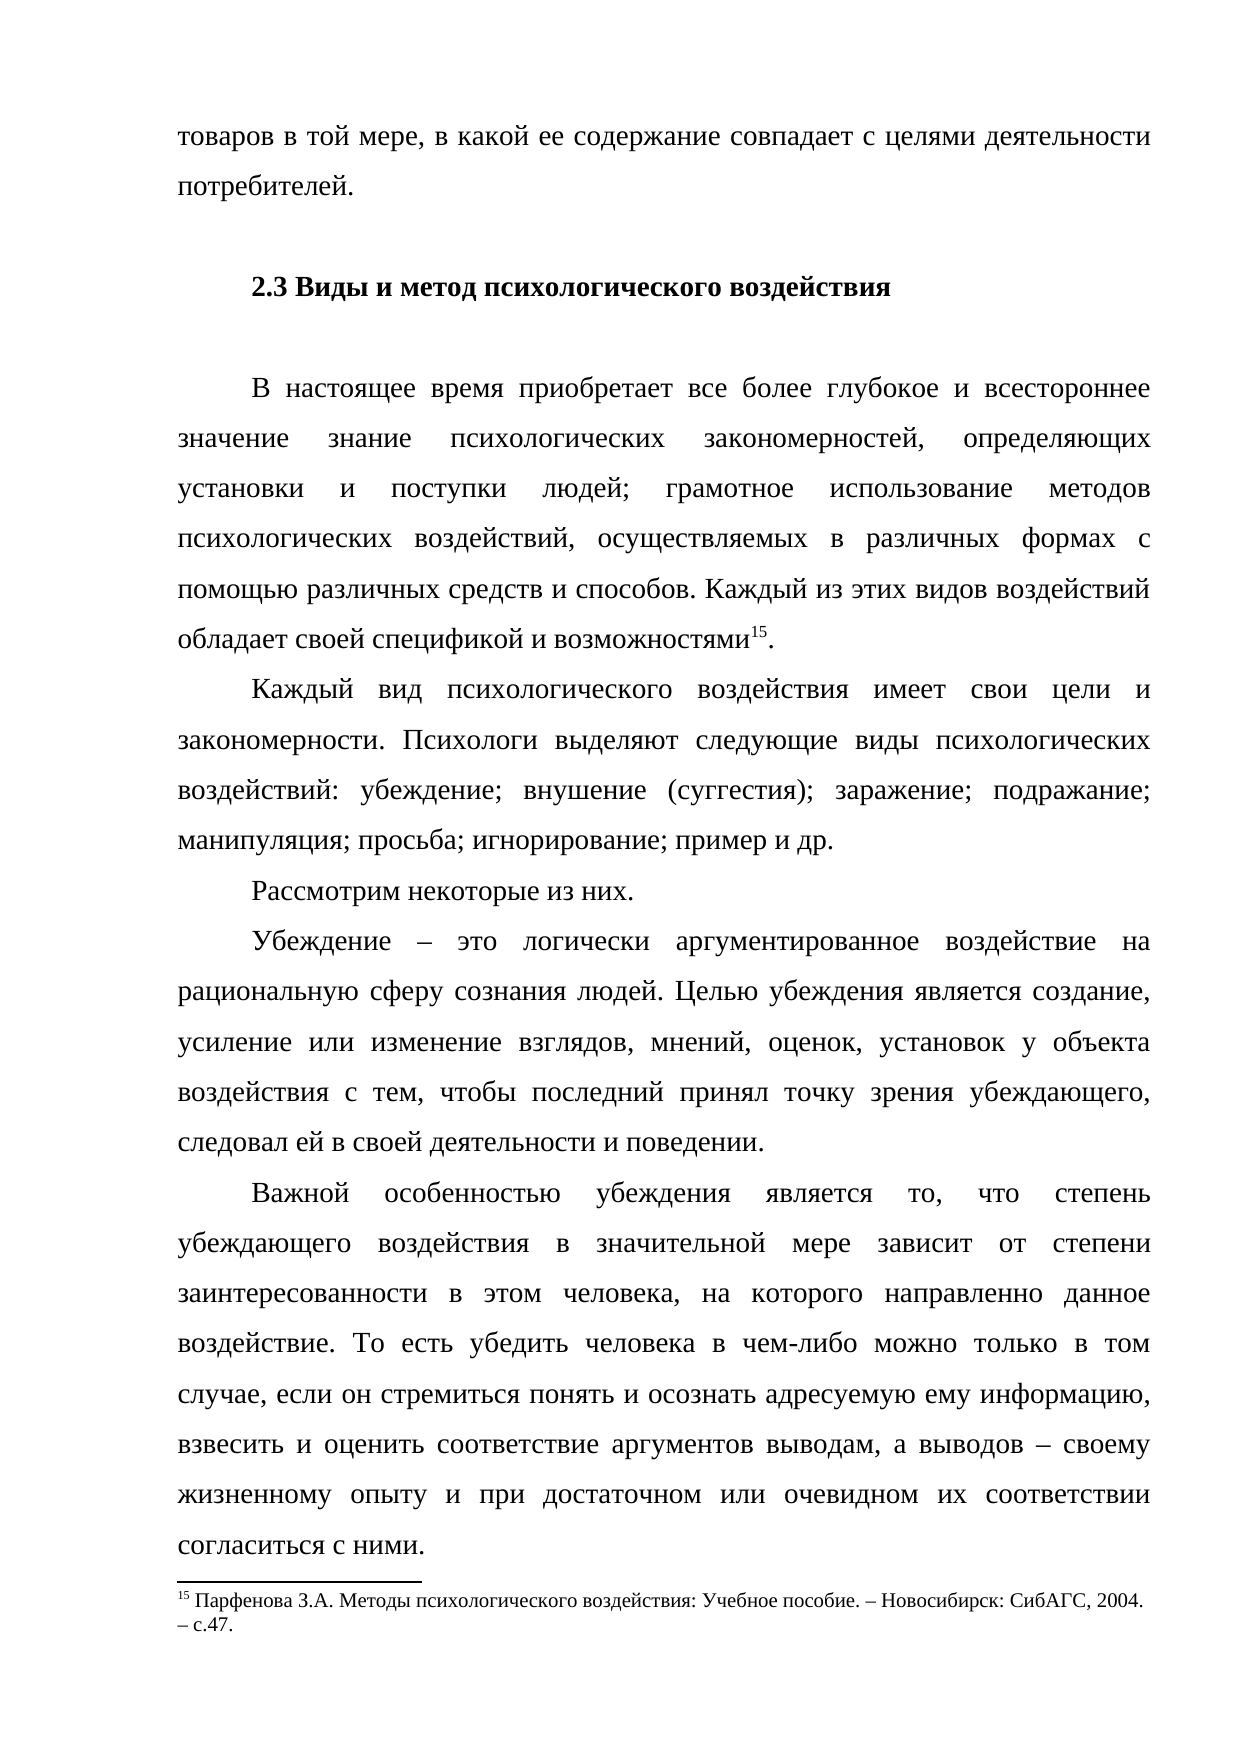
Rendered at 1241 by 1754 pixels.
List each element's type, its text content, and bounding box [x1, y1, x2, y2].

text Важной особенностью убеждения является то, что степень убеждающего воздействия в значительной мере зависит от степени заинтересованности в этом человека, на которого направленно данное воздействие. То есть убедить человека в чем-либо можно только в том случае, если он стремиться понять и осознать адресуемую ему информацию, взвесить и оценить соответствие аргументов выводам, а выводов – своему жизненному опыту и при достаточном или очевидном их соответствии согласиться с ними. [177, 1175, 1152, 1560]
text Убеждение – это логически аргументированное воздействие на рациональную сферу сознания людей. Целью убеждения является создание, усиление или изменение взглядов, мнений, оценок, установок у объекта воздействия с тем, чтобы последний принял точку зрения убеждающего, следовал ей в своей деятельности и поведении. [177, 923, 1152, 1158]
text Каждый вид психологического воздействия имеет свои цели и закономерности. Психологи выделяют следующие виды психологических воздействий: убеждение; внушение (суггестия); заражение; подражание; манипуляция; просьба; игнорирование; пример и др. [177, 672, 1152, 856]
text В настоящее время приобретает все более глубокое и всестороннее значение знание психологических закономерностей, определяющих установки и поступки людей; грамотное использование методов психологических воздействий, осуществляемых в различных формах с помощью различных средств и способов. Каждый из этих видов воздействий обладает своей спецификой и возможностями. [177, 370, 1152, 655]
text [177, 118, 1152, 202]
text Рассмотрим некоторые из них. [177, 873, 1152, 906]
subtitle 2.3 Виды и метод психологического воздействия [177, 269, 1152, 303]
